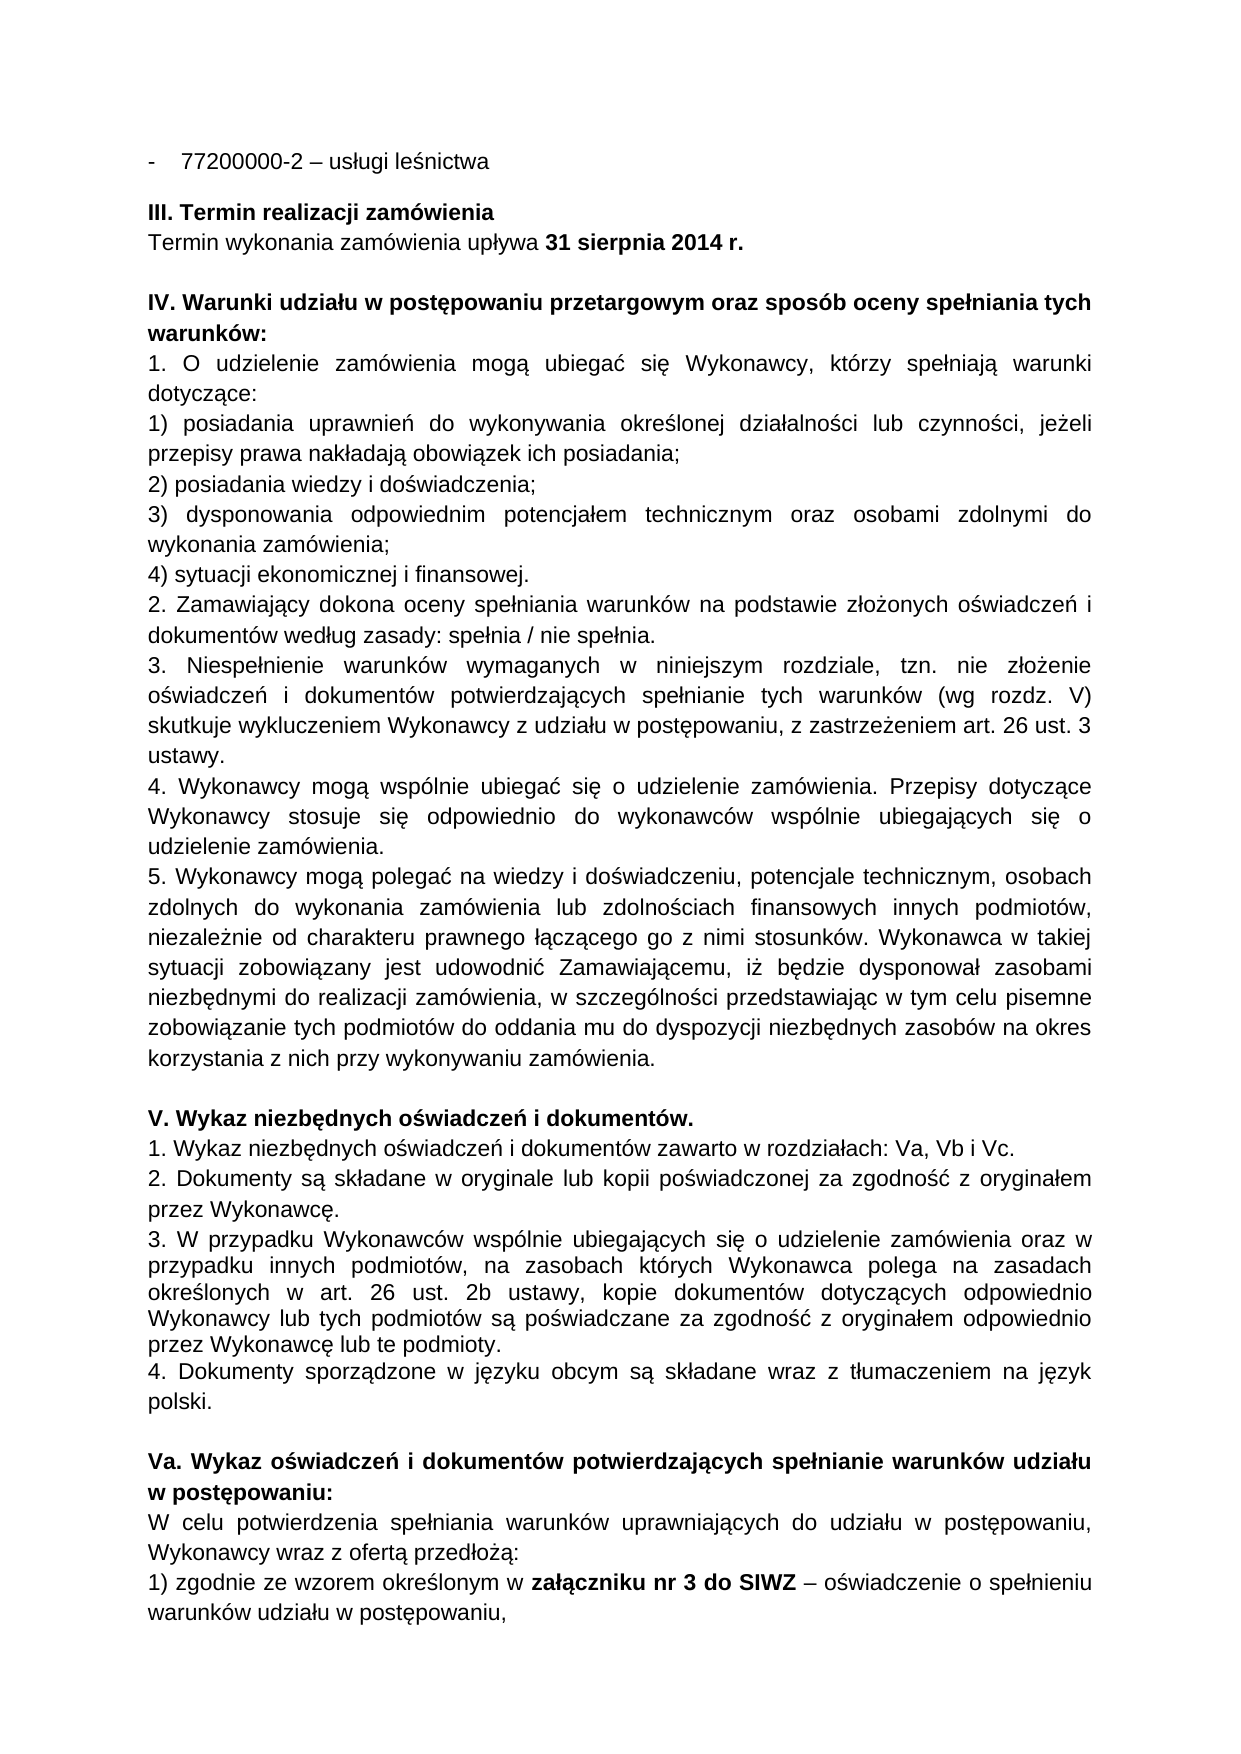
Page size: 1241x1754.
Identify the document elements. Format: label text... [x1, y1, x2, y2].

text Va. Wykaz oświadczeń i dokumentów potwierdzających spełnianie warunków udziału w postępowaniu: [148, 1448, 1092, 1505]
text 1. O udzielenie zamówienia mogą ubiegać się Wykonawcy, którzy spełniają warunki dotyczące: [148, 350, 1092, 406]
text 2. Zamawiający dokona oceny spełniania warunków na podstawie złożonych oświadczeń i dokumentów według zasady: spełnia / nie spełnia. [148, 591, 1092, 648]
text 2. Dokumenty są składane w oryginale lub kopii poświadczonej za zgodność z oryginałem przez Wykonawcę. [148, 1165, 1092, 1222]
text 3. Niespełnienie warunków wymaganych w niniejszym rozdziale, tzn. nie złożenie oświadczeń i dokumentów potwierdzających spełnianie tych warunków (wg rozdz. V) skutkuje wykluczeniem Wykonawcy z udziału w postępowaniu, z zastrzeżeniem art. 26 ust. 3 ustawy. [148, 652, 1092, 769]
text IV. Warunki udziału w postępowaniu przetargowym oraz sposób oceny spełniania tych warunków: [148, 289, 1092, 346]
text 3. W przypadku Wykonawców wspólnie ubiegających się o udzielenie zamówienia oraz w przypadku innych podmiotów, na zasobach których Wykonawca polega na zasadach określonych w art. 26 ust. 2b ustawy, kopie dokumentów dotyczących odpowiednio Wykonawcy lub tych podmiotów są poświadczane za zgodność z oryginałem odpowiednio przez Wykonawcę lub te podmioty. [148, 1226, 1092, 1358]
text 1. Wykaz niezbędnych oświadczeń i dokumentów zawarto w rozdziałach: Va, Vb i Vc. [148, 1135, 1092, 1162]
text 4. Wykonawcy mogą wspólnie ubiegać się o udzielenie zamówienia. Przepisy dotyczące Wykonawcy stosuje się odpowiednio do wykonawców wspólnie ubiegających się o udzielenie zamówienia. [148, 773, 1092, 859]
text V. Wykaz niezbędnych oświadczeń i dokumentów. [148, 1105, 1092, 1131]
text 1) zgodnie ze wzorem określonym w załączniku nr 3 do SIWZ – oświadczenie o spełnieniu warunków udziału w postępowaniu, [148, 1569, 1092, 1626]
text 4. Dokumenty sporządzone w języku obcym są składane wraz z tłumaczeniem na język polski. [148, 1358, 1092, 1414]
text Termin wykonania zamówienia upływa 31 sierpnia 2014 r. [148, 229, 1092, 255]
text 4) sytuacji ekonomicznej i finansowej. [148, 561, 1092, 588]
text 5. Wykonawcy mogą polegać na wiedzy i doświadczeniu, potencjale technicznym, osobach zdolnych do wykonania zamówienia lub zdolnościach finansowych innych podmiotów, niezależnie od charakteru prawnego łączącego go z nimi stosunków. Wykonawca w takiej sytuacji zobowiązany jest udowodnić Zamawiającemu, iż będzie dysponował zasobami niezbędnymi do realizacji zamówienia, w szczególności przedstawiając w tym celu pisemne zobowiązanie tych podmiotów do oddania mu do dyspozycji niezbędnych zasobów na okres korzystania z nich przy wykonywaniu zamówienia. [148, 863, 1092, 1071]
text W celu potwierdzenia spełniania warunków uprawniających do udziału w postępowaniu, Wykonawcy wraz z ofertą przedłożą: [148, 1509, 1092, 1565]
text III. Termin realizacji zamówienia [148, 199, 1092, 225]
text - 77200000-2 – usługi leśnictwa [148, 148, 1086, 174]
text 2) posiadania wiedzy i doświadczenia; [148, 471, 1092, 497]
text 3) dysponowania odpowiednim potencjałem technicznym oraz osobami zdolnymi do wykonania zamówienia; [148, 501, 1092, 557]
text 1) posiadania uprawnień do wykonywania określonej działalności lub czynności, jeżeli przepisy prawa nakładają obowiązek ich posiadania; [148, 410, 1092, 467]
